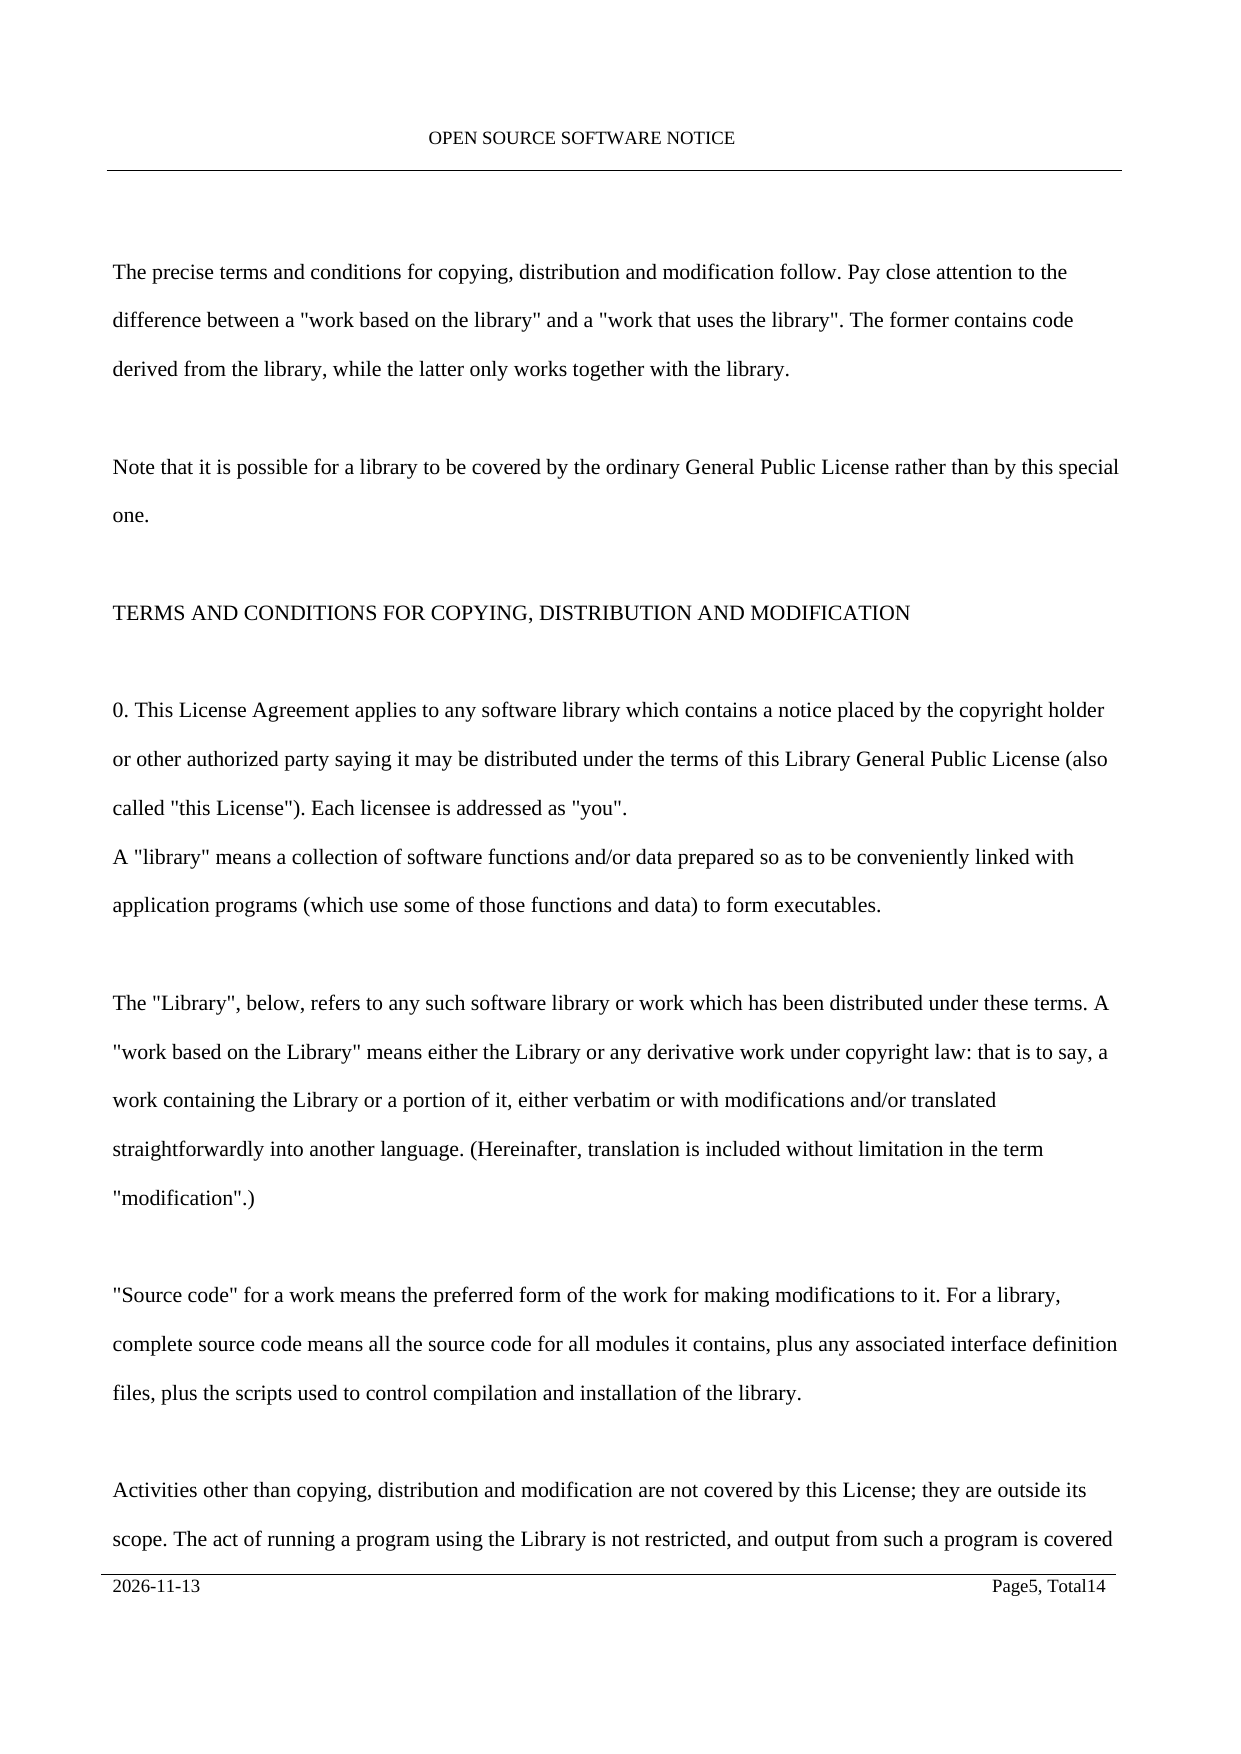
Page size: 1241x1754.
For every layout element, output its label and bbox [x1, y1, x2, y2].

text [112, 206, 1128, 1555]
